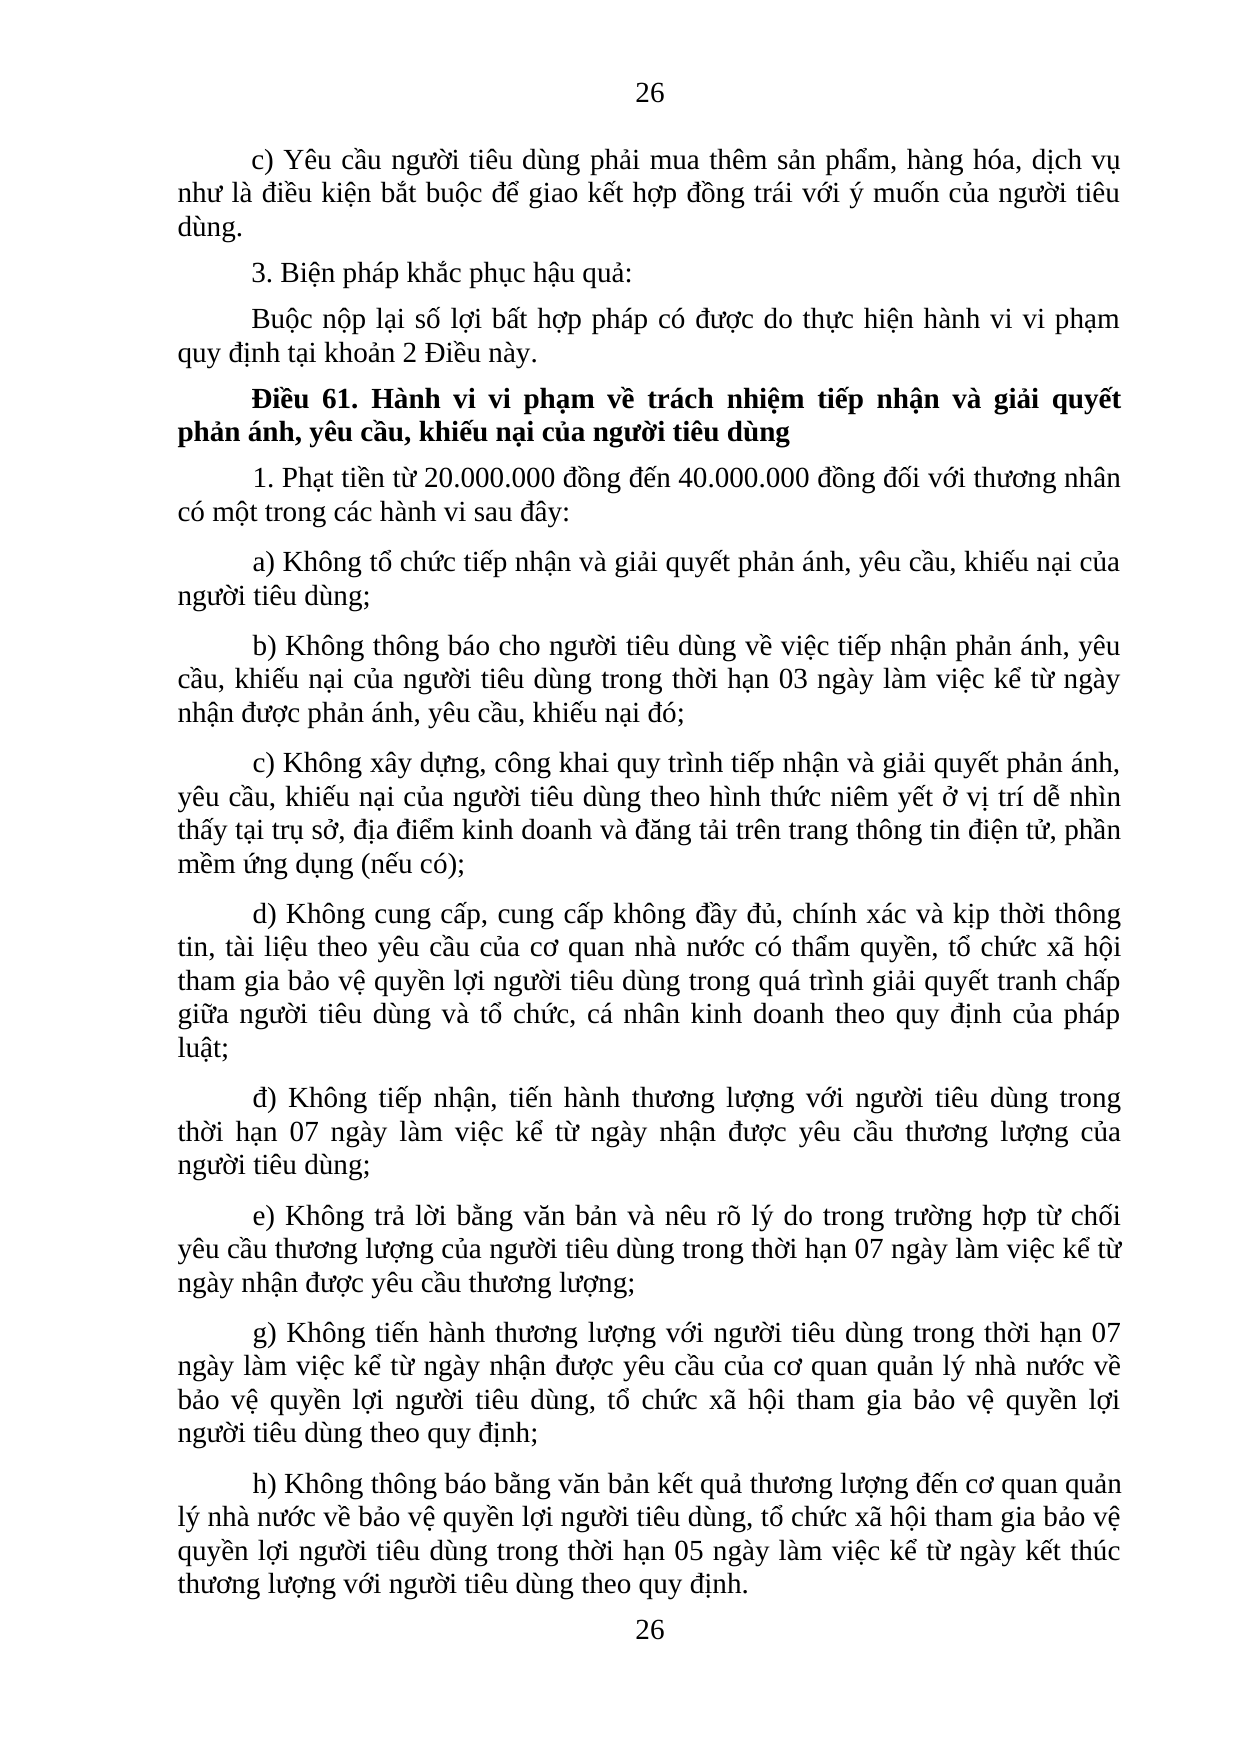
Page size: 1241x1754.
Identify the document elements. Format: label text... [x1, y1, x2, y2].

text Buộc nộp lại số lợi bất hợp pháp có được do thực hiện hành vi vi phạm quy định tại khoản 2 Điều này. [177, 301, 1122, 368]
text Điều 61. Hành vi vi phạm về trách nhiệm tiếp nhận và giải quyết phản ánh, yêu cầu, khiếu nại của người tiêu dùng [177, 381, 1122, 448]
list a) Không tổ chức tiếp nhận và giải quyết phản ánh, yêu cầu, khiếu nại của người tiêu dùng; [177, 544, 1122, 611]
list b) Không thông báo cho người tiêu dùng về việc tiếp nhận phản ánh, yêu cầu, khiếu nại của người tiêu dùng trong thời hạn 03 ngày làm việc kể từ ngày nhận được phản ánh, yêu cầu, khiếu nại đó; [177, 628, 1122, 728]
list c) Không xây dựng, công khai quy trình tiếp nhận và giải quyết phản ánh, yêu cầu, khiếu nại của người tiêu dùng theo hình thức niêm yết ở vị trí dễ nhìn thấy tại trụ sở, địa điểm kinh doanh và đăng tải trên trang thông tin điện tử, phần mềm ứng dụng (nếu có); [177, 745, 1122, 879]
text 3. Biện pháp khắc phục hậu quả: [177, 255, 1122, 289]
list d) Không cung cấp, cung cấp không đầy đủ, chính xác và kịp thời thông tin, tài liệu theo yêu cầu của cơ quan nhà nước có thẩm quyền, tổ chức xã hội tham gia bảo vệ quyền lợi người tiêu dùng trong quá trình giải quyết tranh chấp giữa người tiêu dùng và tổ chức, cá nhân kinh doanh theo quy định của pháp luật; [177, 896, 1122, 1064]
list g) Không tiến hành thương lượng với người tiêu dùng trong thời hạn 07 ngày làm việc kể từ ngày nhận được yêu cầu của cơ quan quản lý nhà nước về bảo vệ quyền lợi người tiêu dùng, tổ chức xã hội tham gia bảo vệ quyền lợi người tiêu dùng theo quy định; [177, 1315, 1122, 1449]
list đ) Không tiếp nhận, tiến hành thương lượng với người tiêu dùng trong thời hạn 07 ngày làm việc kể từ ngày nhận được yêu cầu thương lượng của người tiêu dùng; [177, 1080, 1122, 1181]
list 1. Phạt tiền từ 20.000.000 đồng đến 40.000.000 đồng đối với thương nhân có một trong các hành vi sau đây: [177, 460, 1122, 527]
text c) Yêu cầu người tiêu dùng phải mua thêm sản phẩm, hàng hóa, dịch vụ như là điều kiện bắt buộc để giao kết hợp đồng trái với ý muốn của người tiêu dùng. [177, 142, 1122, 243]
list h) Không thông báo bằng văn bản kết quả thương lượng đến cơ quan quản lý nhà nước về bảo vệ quyền lợi người tiêu dùng, tổ chức xã hội tham gia bảo vệ quyền lợi người tiêu dùng trong thời hạn 05 ngày làm việc kể từ ngày kết thúc thương lượng với người tiêu dùng theo quy định. [177, 1466, 1122, 1600]
list e) Không trả lời bằng văn bản và nêu rõ lý do trong trường hợp từ chối yêu cầu thương lượng của người tiêu dùng trong thời hạn 07 ngày làm việc kể từ ngày nhận được yêu cầu thương lượng; [177, 1198, 1122, 1298]
